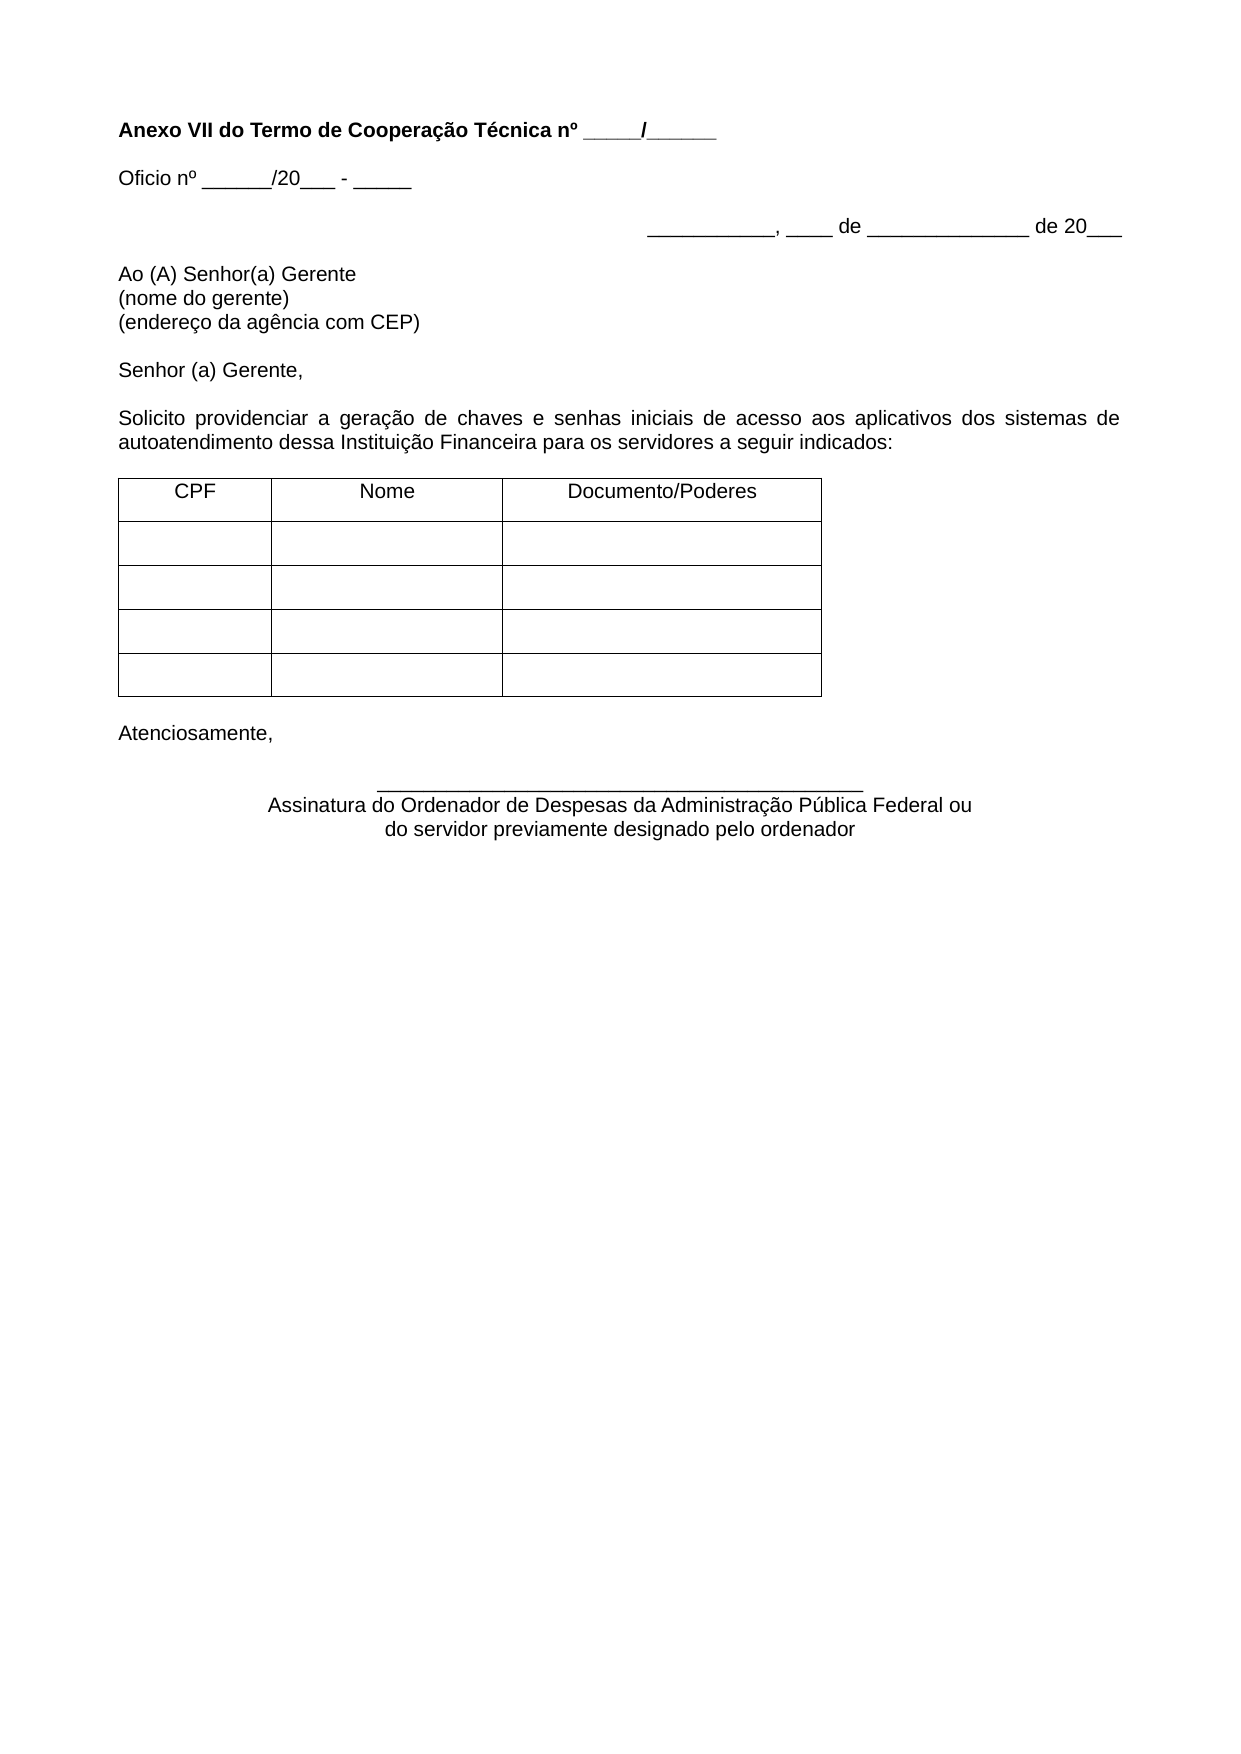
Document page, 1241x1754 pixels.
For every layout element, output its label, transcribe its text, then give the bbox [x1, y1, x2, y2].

text do servidor previamente designado pelo ordenador [118, 817, 1122, 841]
table_cell [119, 654, 271, 696]
table_cell [119, 522, 271, 565]
text Ao (A) Senhor(a) Gerente [118, 262, 1122, 286]
text (endereço da agência com CEP) [118, 310, 1122, 334]
table_cell [503, 610, 821, 652]
table_cell [272, 654, 502, 696]
text Oficio nº ______/20___ - _____ [118, 166, 1122, 190]
text Atenciosamente, [118, 721, 1122, 745]
text ___________, ____ de ______________ de 20___ [118, 214, 1122, 238]
table_cell [503, 522, 821, 565]
table_cell [272, 610, 502, 652]
text Senhor (a) Gerente, [118, 358, 1122, 382]
table_cell [119, 566, 271, 609]
table_cell [503, 654, 821, 696]
text Solicito providenciar a geração de chaves e senhas iniciais de acesso aos aplicativos dos sistemas de autoatendimento dessa Instituição Financeira para os servidores a seguir indicados: [118, 406, 1122, 453]
text (nome do gerente) [118, 286, 1122, 310]
table_header Documento/Poderes [503, 479, 821, 521]
table_header Nome [272, 479, 502, 521]
table_header CPF [119, 479, 271, 521]
table_cell [503, 566, 821, 609]
table_cell [272, 566, 502, 609]
table_cell [119, 610, 271, 652]
table_cell [272, 522, 502, 565]
text Anexo VII do Termo de Cooperação Técnica nº _____/______ [118, 118, 1122, 142]
text Assinatura do Ordenador de Despesas da Administração Pública Federal ou [118, 793, 1122, 817]
text __________________________________________ [118, 769, 1122, 793]
